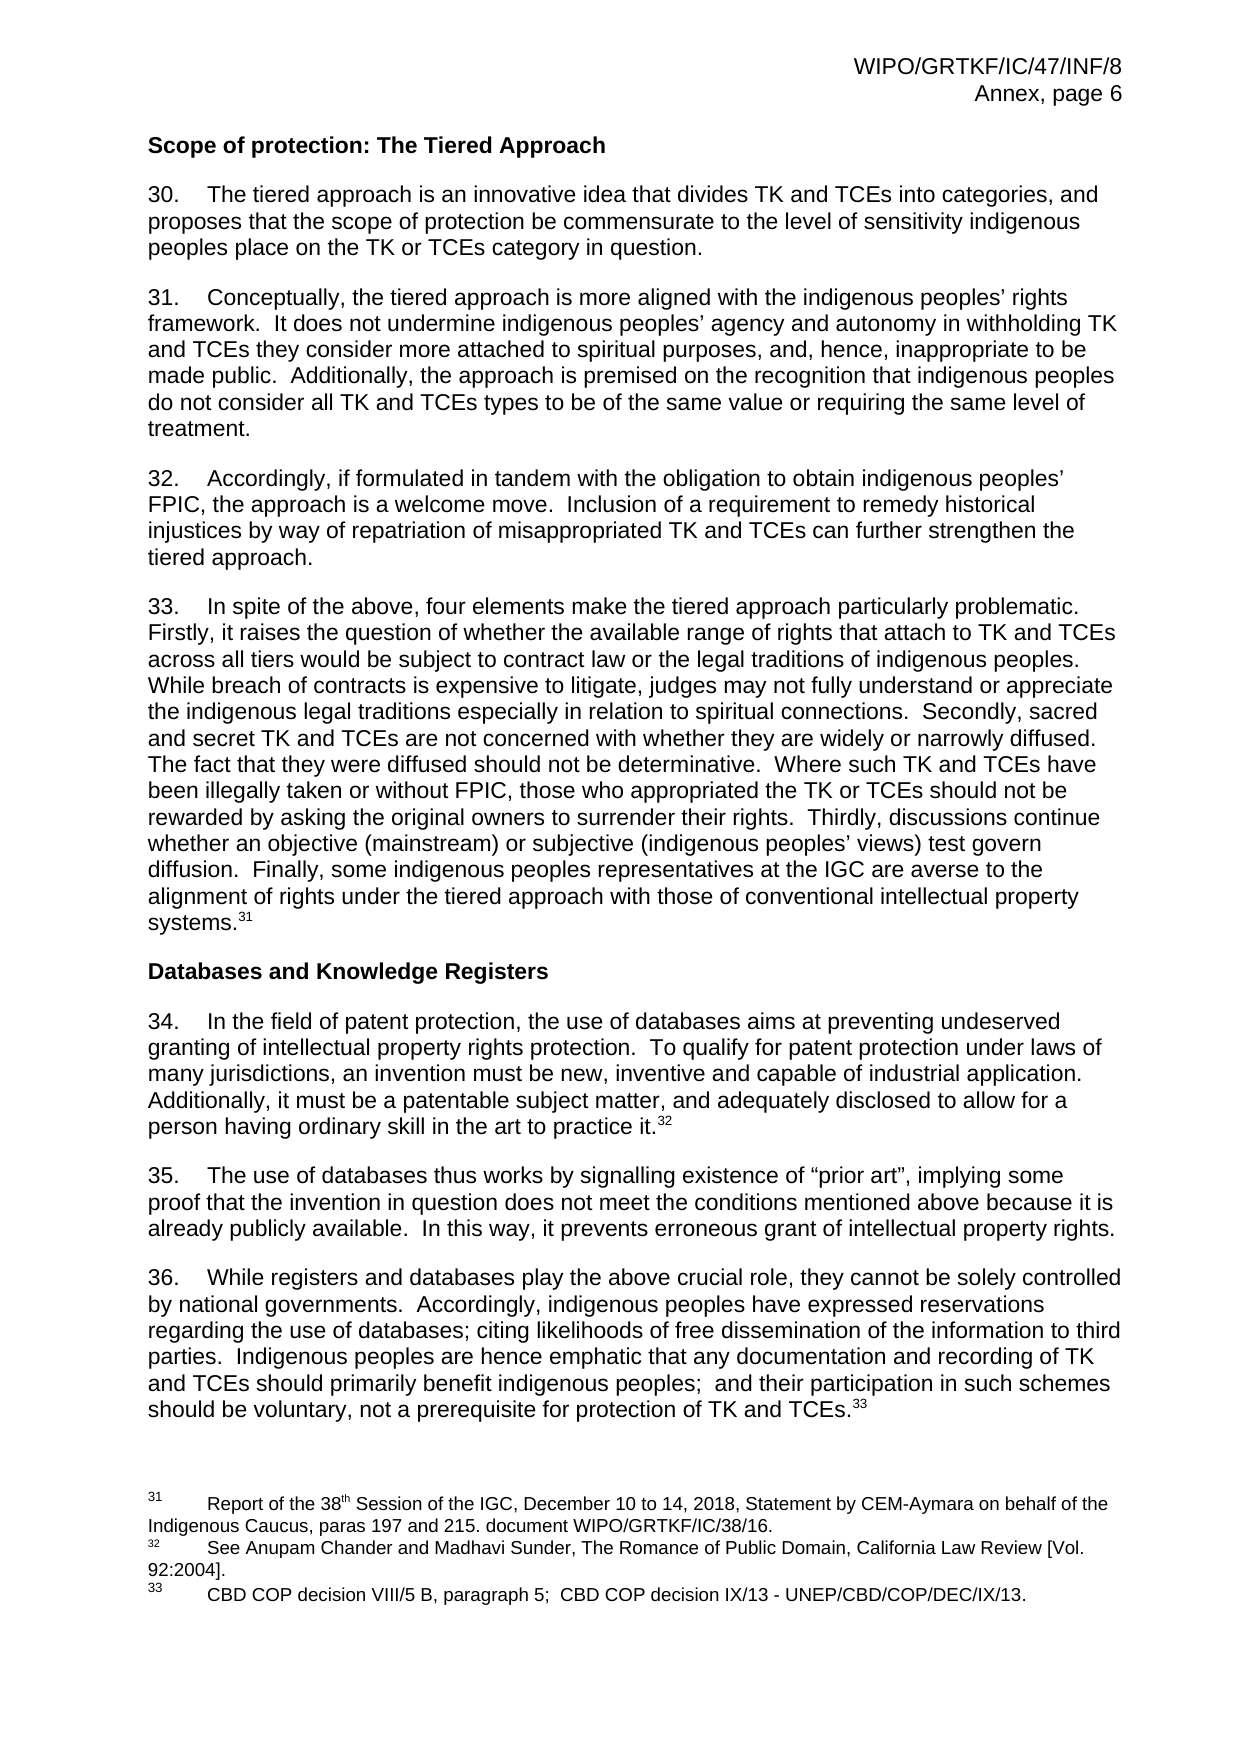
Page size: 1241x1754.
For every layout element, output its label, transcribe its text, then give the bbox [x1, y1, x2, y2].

text While registers and databases play the above crucial role, they cannot be solely controlled by national governments. Accordingly, indigenous peoples have expressed reservations regarding the use of databases; citing likelihoods of free dissemination of the information to third parties. Indigenous peoples are hence emphatic that any documentation and recording of TK and TCEs should primarily benefit indigenous peoples; and their participation in such schemes should be voluntary, not a prerequisite for protection of TK and TCEs. [148, 1264, 1122, 1422]
text The use of databases thus works by signalling existence of “prior art”, implying some proof that the invention in question does not meet the conditions mentioned above because it is already publicly available. In this way, it prevents erroneous grant of intellectual property rights. [148, 1162, 1122, 1241]
text In spite of the above, four elements make the tiered approach particularly problematic. Firstly, it raises the question of whether the available range of rights that attach to TK and TCEs across all tiers would be subject to contract law or the legal traditions of indigenous peoples. While breach of contracts is expensive to litigate, judges may not fully understand or appreciate the indigenous legal traditions especially in relation to spiritual connections. Secondly, sacred and secret TK and TCEs are not concerned with whether they are widely or narrowly diffused. The fact that they were diffused should not be determinative. Where such TK and TCEs have been illegally taken or without FPIC, those who appropriated the TK or TCEs should not be rewarded by asking the original owners to surrender their rights. Thirdly, discussions continue whether an objective (mainstream) or subjective (indigenous peoples’ views) test govern diffusion. Finally, some indigenous peoples representatives at the IGC are averse to the alignment of rights under the tiered approach with those of conventional intellectual property systems. [148, 593, 1122, 935]
text Conceptually, the tiered approach is more aligned with the indigenous peoples’ rights framework. It does not undermine indigenous peoples’ agency and autonomy in withholding TK and TCEs they consider more attached to spiritual purposes, and, hence, inappropriate to be made public. Additionally, the approach is premised on the recognition that indigenous peoples do not consider all TK and TCEs types to be of the same value or requiring the same level of treatment. [148, 283, 1122, 442]
text Accordingly, if formulated in tandem with the obligation to obtain indigenous peoples’ FPIC, the approach is a welcome move. Inclusion of a requirement to remedy historical injustices by way of repatriation of misappropriated TK and TCEs can further strengthen the tiered approach. [148, 464, 1122, 570]
text In the field of patent protection, the use of databases aims at preventing undeserved granting of intellectual property rights protection. To qualify for patent protection under laws of many jurisdictions, an invention must be new, inventive and capable of industrial application. Additionally, it must be a patentable subject matter, and adequately disclosed to allow for a person having ordinary skill in the art to practice it. [148, 1008, 1122, 1139]
text The tiered approach is an innovative idea that divides TK and TCEs into categories, and proposes that the scope of protection be commensurate to the level of sensitivity indigenous peoples place on the TK or TCEs category in question. [148, 181, 1122, 261]
text Databases and Knowledge Registers [148, 958, 1122, 985]
text Scope of protection: The Tiered Approach [148, 132, 1122, 158]
